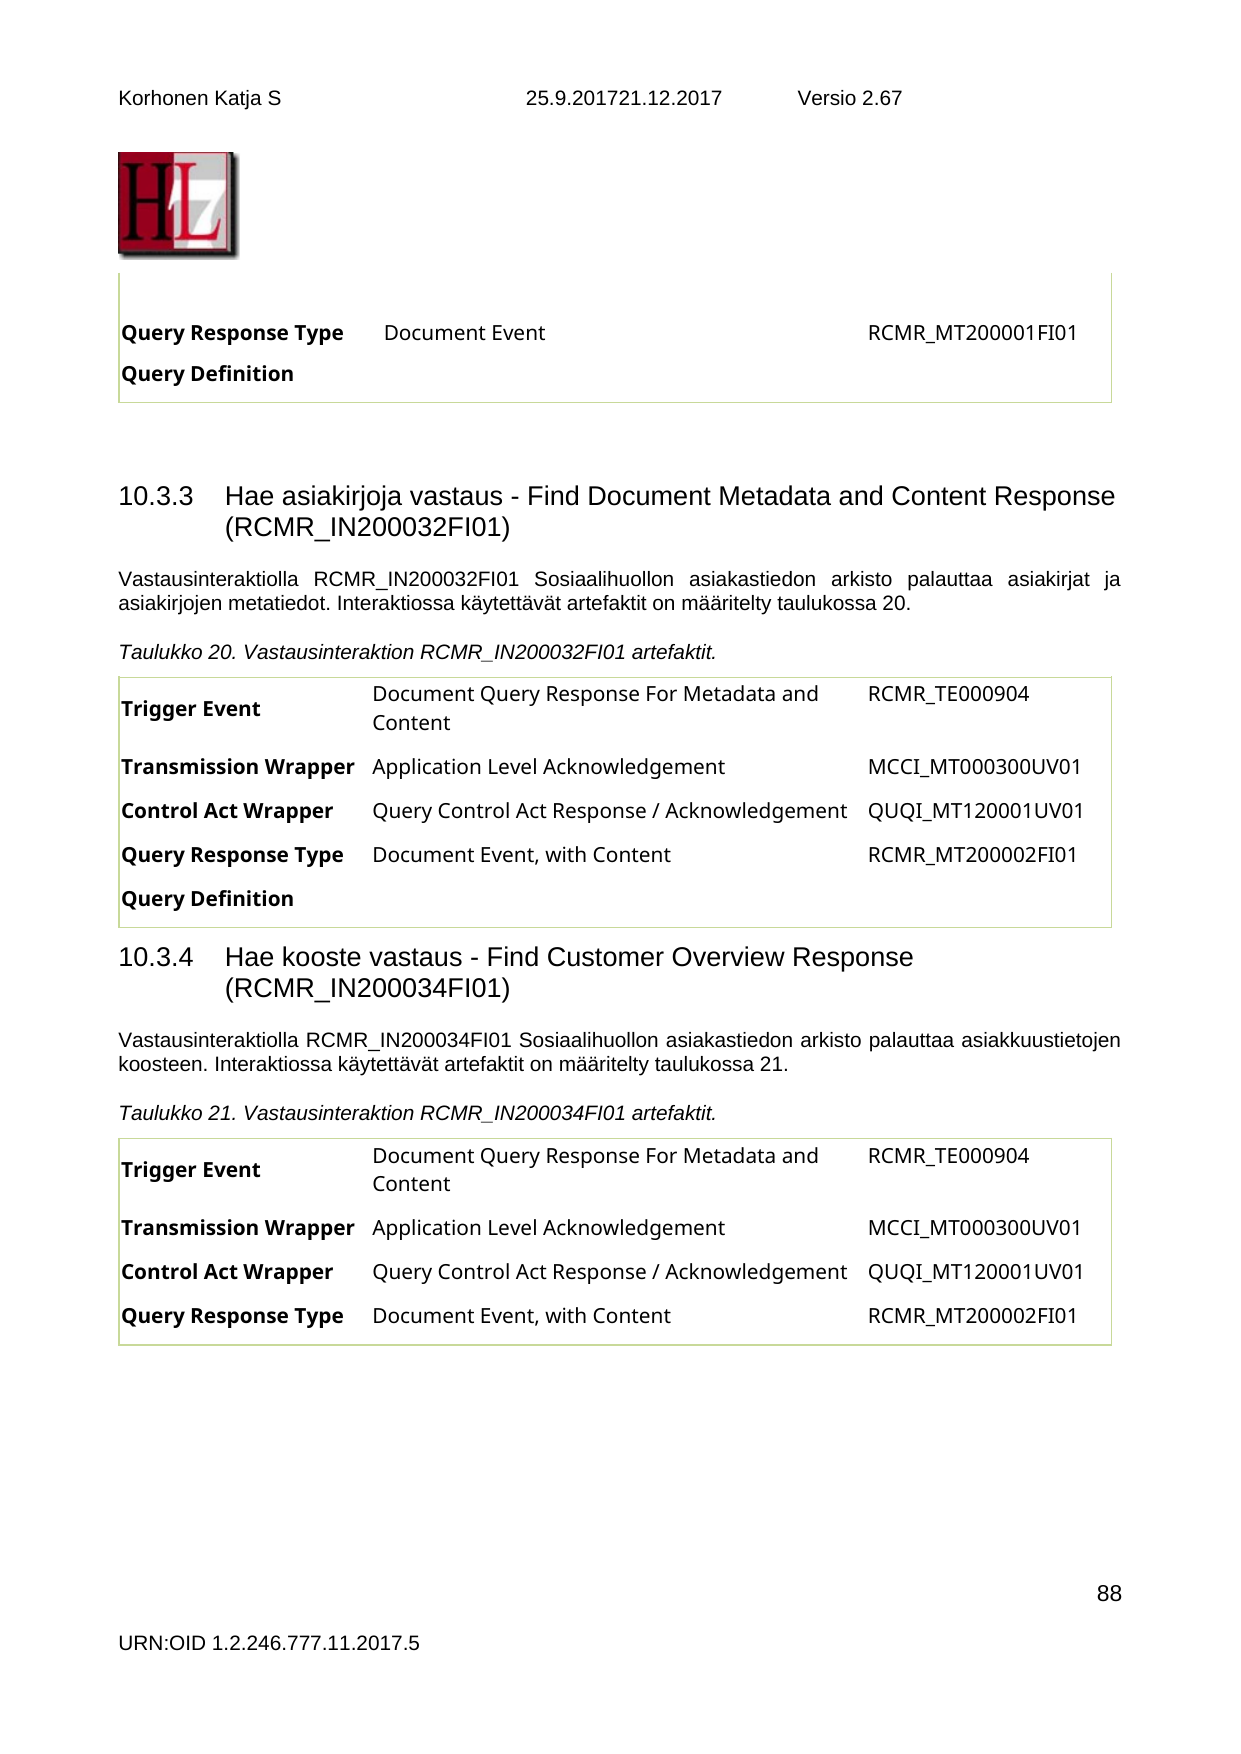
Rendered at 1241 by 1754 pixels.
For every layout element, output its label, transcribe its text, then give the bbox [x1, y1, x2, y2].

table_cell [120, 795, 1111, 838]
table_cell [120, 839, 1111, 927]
picture [118, 152, 241, 260]
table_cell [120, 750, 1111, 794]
text Vastausinteraktiolla RCMR_IN200032FI01 Sosiaalihuollon asiakastiedon arkisto palauttaa asiakirjat ja asiakirjojen metatiedot. Interaktiossa käytettävät artefaktit on määritelty taulukossa 20. [118, 567, 1122, 615]
subtitle Hae asiakirjoja vastaus - Find Document Metadata and Content Response (RCMR_IN200032FI01) [118, 479, 1122, 542]
text Vastausinteraktiolla RCMR_IN200034FI01 Sosiaalihuollon asiakastiedon arkisto palauttaa asiakkuustietojen koosteen. Interaktiossa käytettävät artefaktit on määritelty taulukossa 21. [118, 1028, 1122, 1076]
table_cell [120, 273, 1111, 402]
text Taulukko 20. Vastausinteraktion RCMR_IN200032FI01 artefaktit. [118, 640, 1122, 664]
text Taulukko 21. Vastausinteraktion RCMR_IN200034FI01 artefaktit. [118, 1101, 1122, 1125]
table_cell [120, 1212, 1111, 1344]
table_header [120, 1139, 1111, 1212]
subtitle Hae kooste vastaus - Find Customer Overview Response (RCMR_IN200034FI01) [118, 941, 1122, 1003]
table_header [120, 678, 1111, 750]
